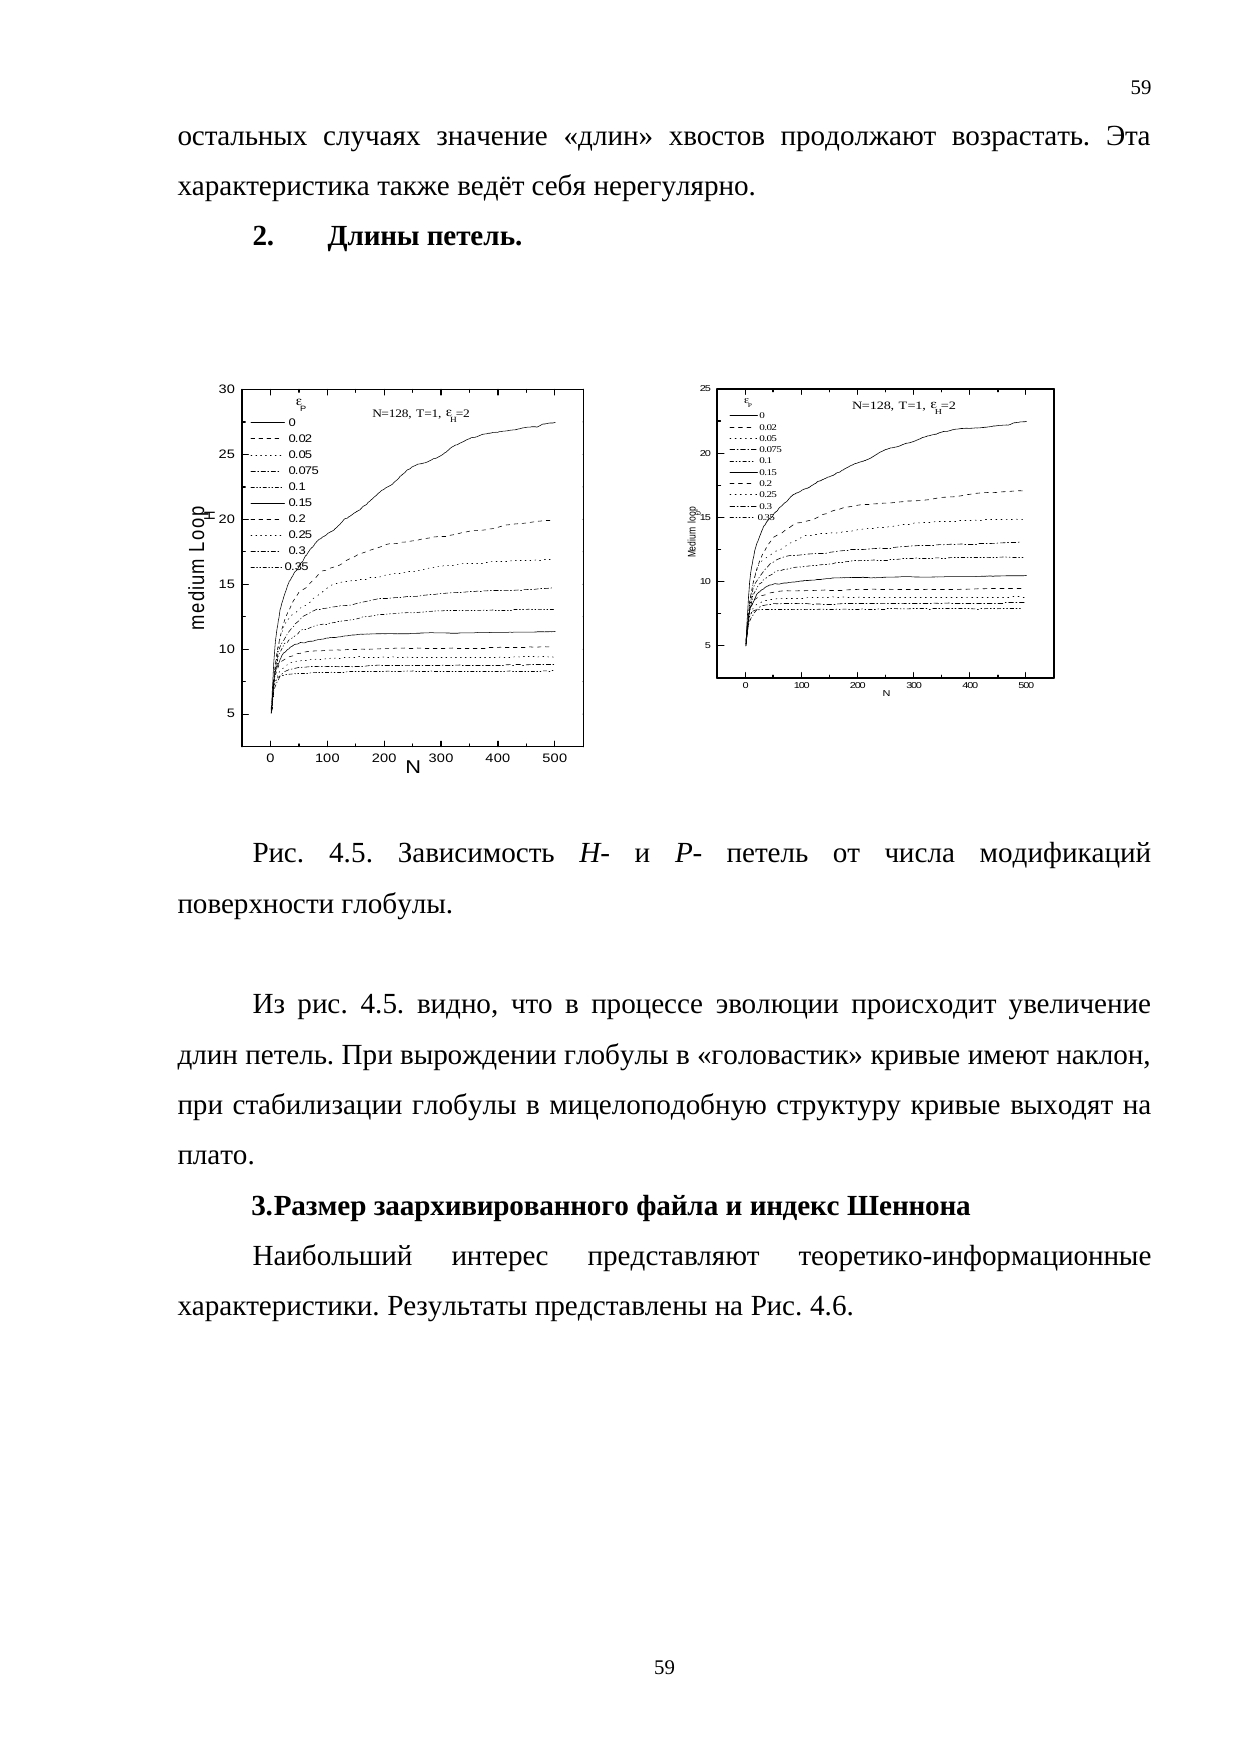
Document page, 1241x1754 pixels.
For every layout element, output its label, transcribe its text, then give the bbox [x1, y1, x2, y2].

list Размер заархивированного файла и индекс Шеннона [177, 1188, 1152, 1221]
list Длины петель. [177, 219, 1152, 252]
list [177, 118, 1152, 202]
list Из рис. 4.5. видно, что в процессе эволюции происходит увеличение длин петель. При вырождении глобулы в «головастик» кривые имеют наклон, при стабилизации глобулы в мицелоподобную структуру кривые выходят на плато. [177, 987, 1152, 1171]
list Наибольший интерес представляют теоретико-информационные характеристики. Результаты представлены на Рис. 4.6. [177, 1238, 1152, 1322]
list Рис. 4.5. Зависимость H- и P- петель от числа модификаций поверхности глобулы. [177, 836, 1152, 919]
